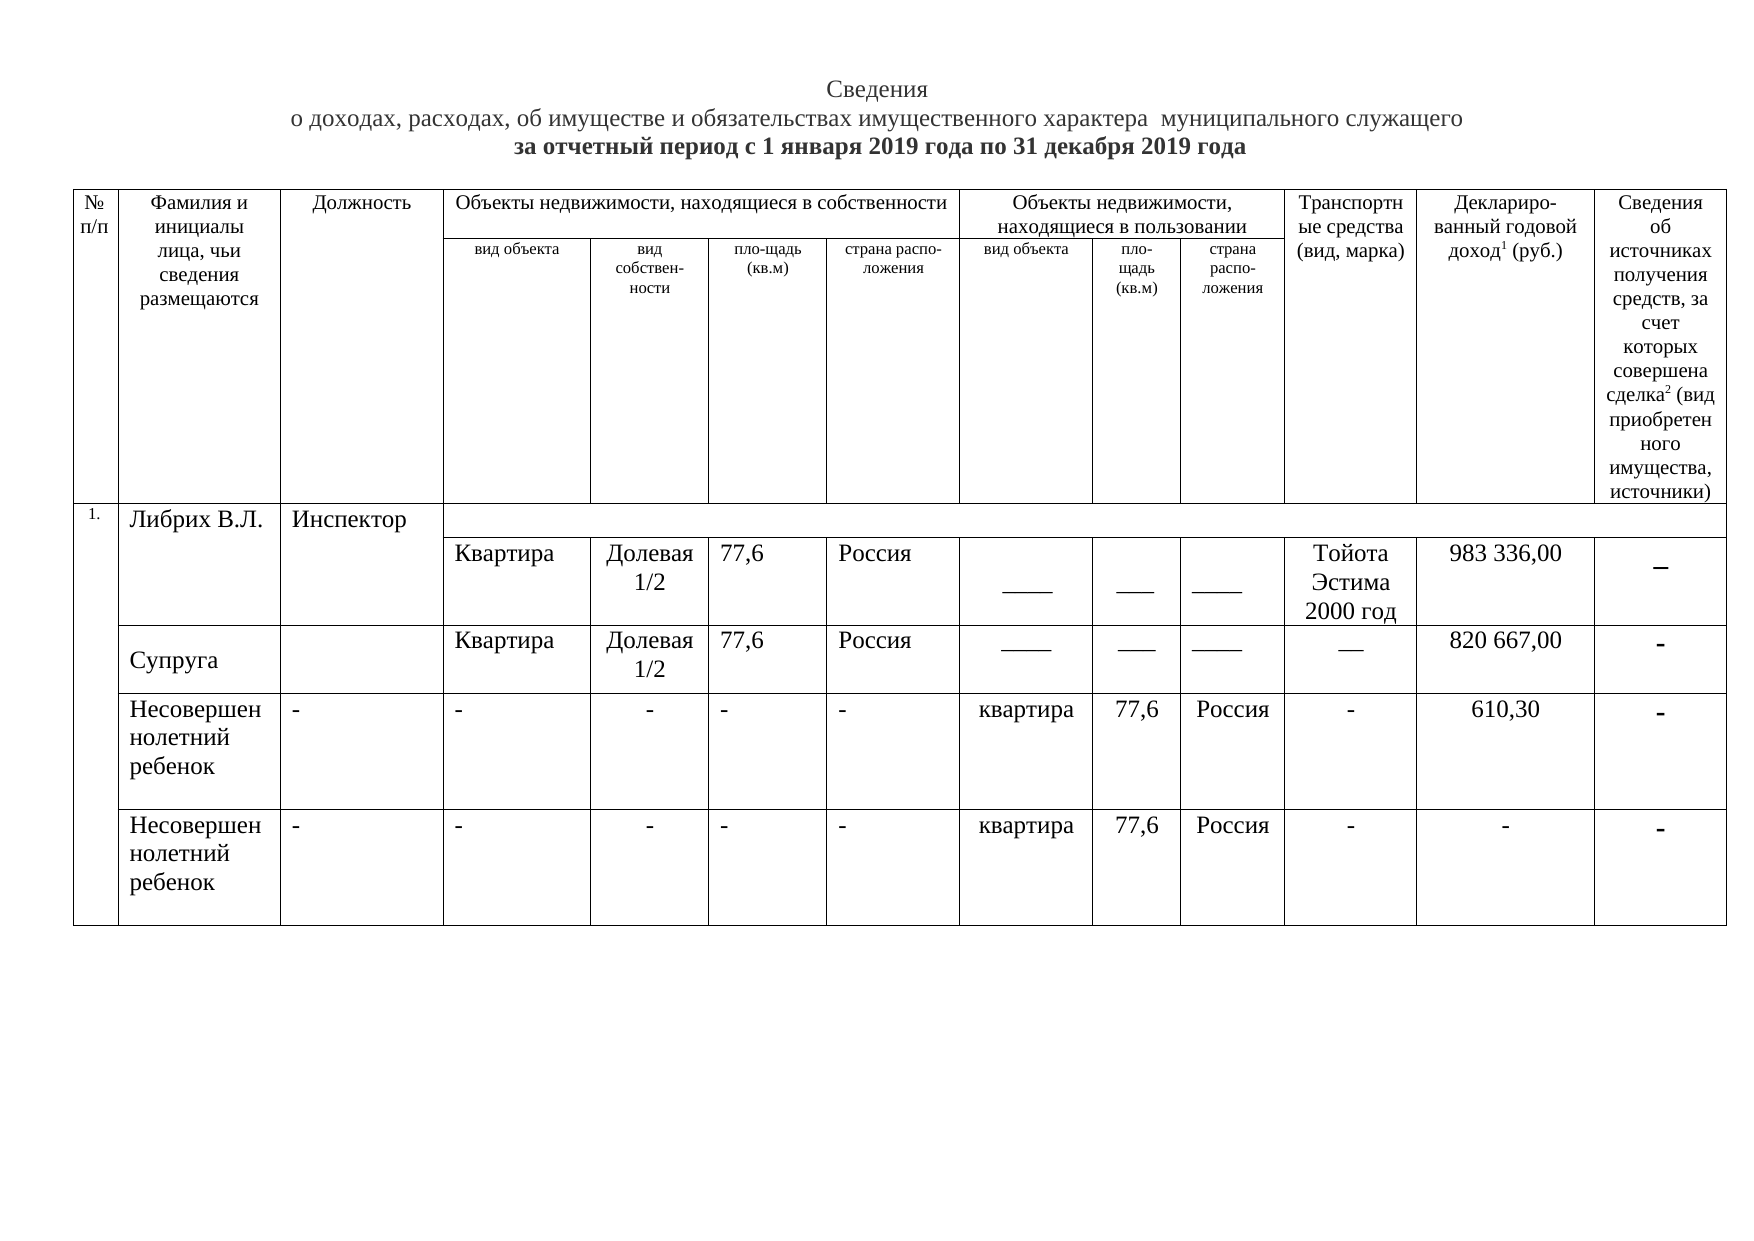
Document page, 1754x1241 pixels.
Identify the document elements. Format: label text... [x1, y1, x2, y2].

table_cell Россия [827, 626, 959, 693]
table_cell - [1595, 694, 1726, 809]
table_header Деклариро-ванный годовой доход1 (руб.) [1417, 190, 1594, 503]
table_header Должность [281, 190, 443, 503]
table_header Сведения об источниках получения средств, за счет которых совершена сделка2 (вид приобретенного имущества, источники) [1595, 190, 1726, 503]
table_cell 77,6 [1093, 694, 1180, 809]
table_cell 77,6 [1093, 810, 1180, 925]
table_cell страна распо-ложения [827, 239, 959, 503]
table_cell Долевая 1/2 [591, 626, 708, 693]
table_header Объекты недвижимости, находящиеся в пользовании [960, 190, 1284, 238]
text за отчетный период с 1 января 2019 года по 31 декабря 2019 года [118, 131, 1636, 160]
table_cell 1. [74, 504, 118, 925]
table_cell - [1595, 626, 1726, 693]
table_cell - [591, 694, 708, 809]
table_cell квартира [960, 694, 1092, 809]
table_cell ____ [960, 538, 1092, 624]
table_cell 610,30 [1417, 694, 1594, 809]
table_cell квартира [960, 810, 1092, 925]
table_cell Квартира [444, 538, 590, 624]
table_cell - [444, 694, 590, 809]
table_cell - [709, 810, 826, 925]
table_cell - [827, 810, 959, 925]
table_cell ____ [960, 626, 1092, 693]
table_cell - [827, 694, 959, 809]
table_header Транспортные средства (вид, марка) [1285, 190, 1416, 503]
table_cell пло-щадь (кв.м) [1093, 239, 1180, 503]
table_cell Несовершеннолетний ребенок [119, 810, 280, 925]
table_cell - [1595, 810, 1726, 925]
table_cell пло-щадь (кв.м) [709, 239, 826, 503]
table_cell Россия [1181, 810, 1284, 925]
table_cell Либрих В.Л. [119, 504, 280, 624]
text о доходах, расходах, об имуществе и обязательствах имущественного характера муниципального служащего [118, 103, 1636, 131]
table_cell Россия [827, 538, 959, 624]
table_header Объекты недвижимости, находящиеся в собственности [444, 190, 959, 238]
table_cell Несовершеннолетний ребенок [119, 694, 280, 809]
table_cell 983 336,00 [1417, 538, 1594, 624]
table_cell - [709, 694, 826, 809]
table_header Фамилия и инициалы лица, чьи сведения размещаются [119, 190, 280, 503]
table_cell - [1285, 694, 1416, 809]
table_cell Россия [1181, 694, 1284, 809]
table_cell вид объекта [444, 239, 590, 503]
table_cell ___ [1093, 626, 1180, 693]
table_cell ___ [1093, 538, 1180, 624]
table_cell __ [1285, 626, 1416, 693]
table_cell ____ [1181, 626, 1284, 693]
table_cell Супруга [119, 626, 280, 693]
text Сведения [118, 74, 1636, 103]
table_cell ____ [1181, 538, 1284, 624]
table_cell Инспектор [281, 504, 443, 624]
table_cell [281, 626, 443, 693]
table_cell _ [1595, 538, 1726, 624]
table_header № п/п [74, 190, 118, 503]
table_cell Долевая 1/2 [591, 538, 708, 624]
table_cell 77,6 [709, 626, 826, 693]
table_cell вид собствен-ности [591, 239, 708, 503]
table_cell 77,6 [709, 538, 826, 624]
table_cell страна распо-ложения [1181, 239, 1284, 503]
table_cell - [281, 694, 443, 809]
table_cell вид объекта [960, 239, 1092, 503]
table_cell Тойота Эстима 2000 год [1285, 538, 1416, 624]
table_cell - [281, 810, 443, 925]
table_cell - [1285, 810, 1416, 925]
table_cell - [591, 810, 708, 925]
table_cell 820 667,00 [1417, 626, 1594, 693]
table_cell Квартира [444, 626, 590, 693]
table_cell [444, 504, 1726, 537]
table_cell - [1417, 810, 1594, 925]
table_cell - [444, 810, 590, 925]
